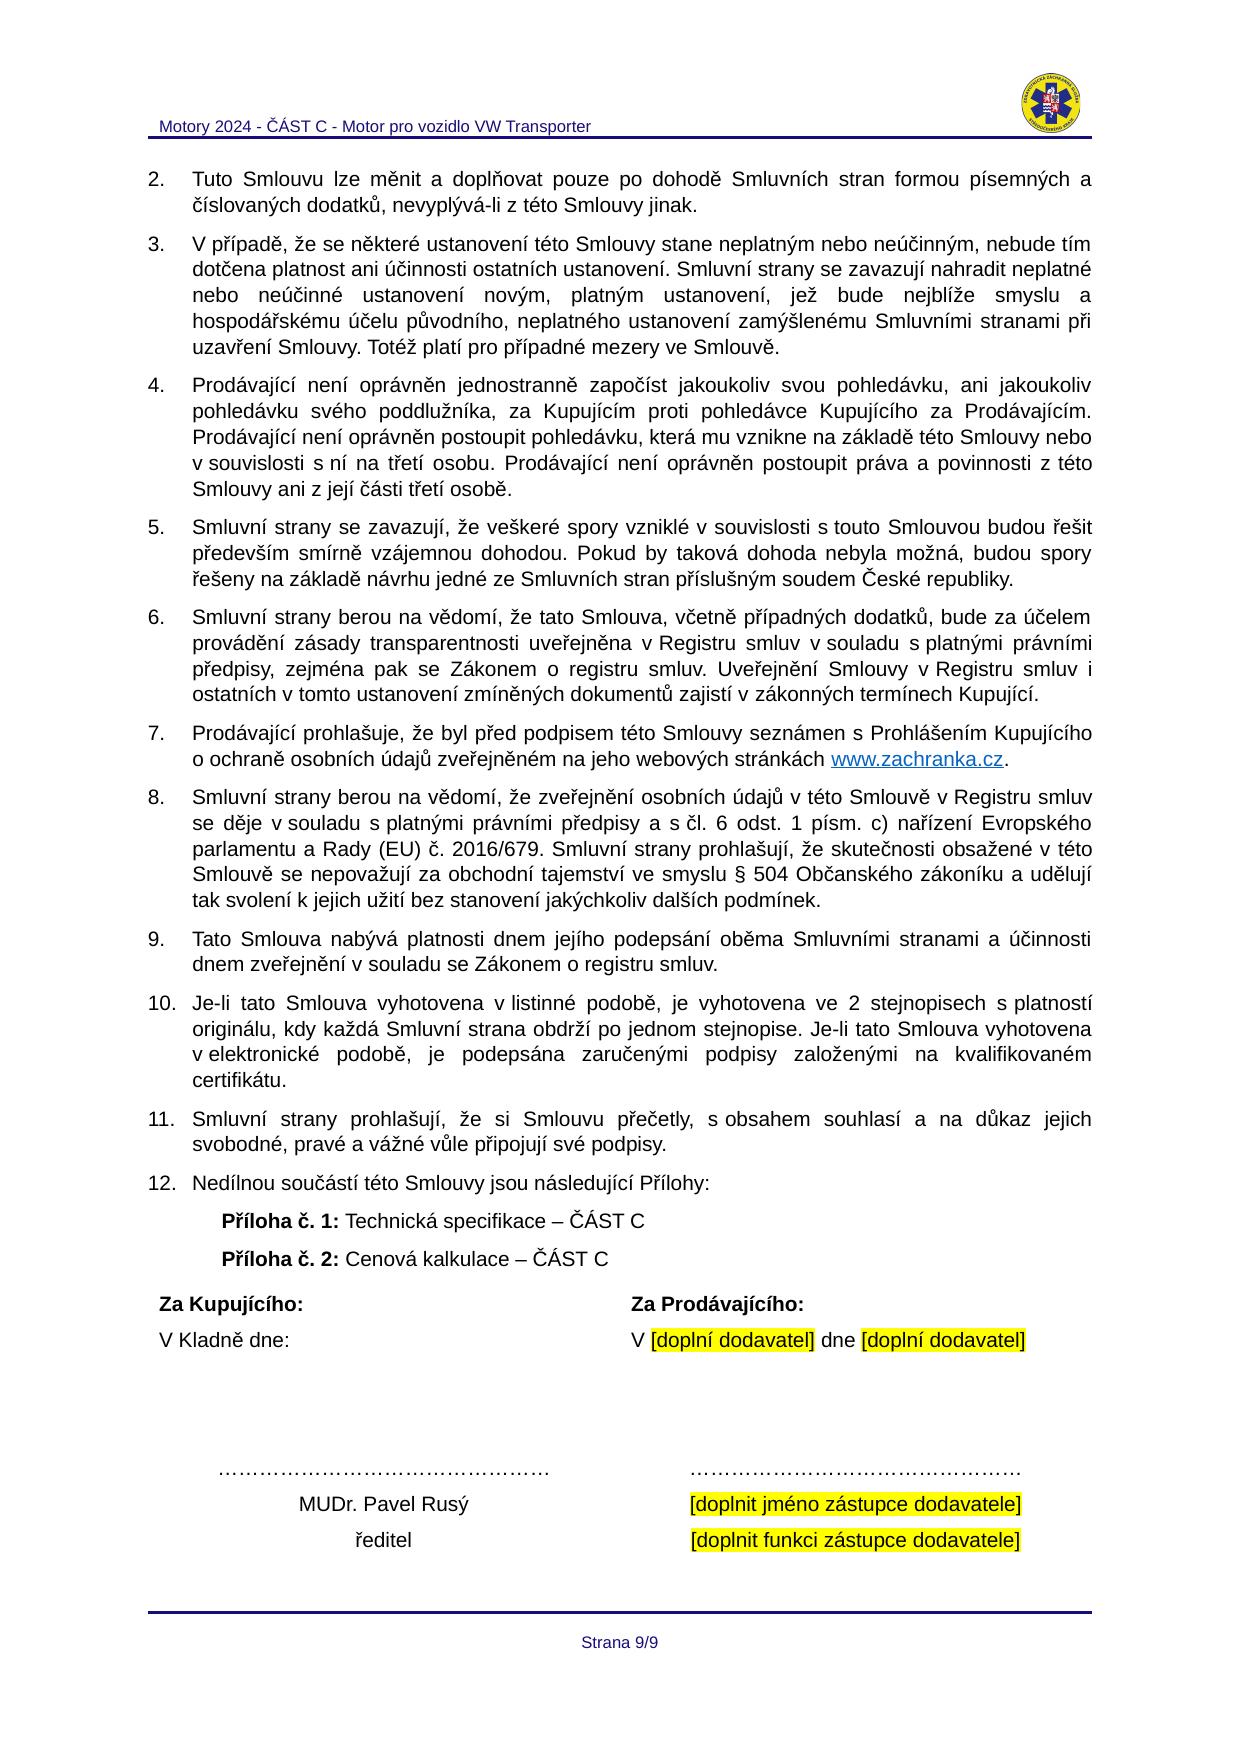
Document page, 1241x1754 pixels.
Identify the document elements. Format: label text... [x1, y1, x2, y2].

text Příloha č. 2: Cenová kalkulace – ČÁST C [192, 1247, 1093, 1271]
table_header Za Prodávajícího: [620, 1286, 1092, 1322]
picture [1021, 73, 1081, 133]
table_cell V [doplní dodavatel] dne [doplní dodavatel] [620, 1322, 1092, 1358]
text Je-li tato Smlouva vyhotovena v listinné podobě, je vyhotovena ve 2 stejnopisech s platností originálu, kdy každá Smluvní strana obdrží po jednom stejnopise. Je-li tato Smlouva vyhotovena v elektronické podobě, je podepsána zaručenými podpisy založenými na kvalifikovaném certifikátu. [148, 991, 1093, 1092]
text Příloha č. 1: Technická specifikace – ČÁST C [192, 1209, 1093, 1233]
table_cell ………………………………………… [148, 1359, 619, 1486]
text Prodávající není oprávněn jednostranně započíst jakoukoliv svou pohledávku, ani jakoukoliv pohledávku svého poddlužníka, za Kupujícím proti pohledávce Kupujícího za Prodávajícím. Prodávající není oprávněn postoupit pohledávku, která mu vznikne na základě této Smlouvy nebo v souvislosti s ní na třetí osobu. Prodávající není oprávněn postoupit práva a povinnosti z této Smlouvy ani z její části třetí osobě. [148, 373, 1093, 500]
table_cell [doplnit funkci zástupce dodavatele] [620, 1522, 1092, 1558]
table_cell V Kladně dne: [148, 1322, 619, 1358]
table_cell [doplnit jméno zástupce dodavatele] [620, 1486, 1092, 1522]
table_cell MUDr. Pavel Rusý [148, 1486, 619, 1522]
text Smluvní strany se zavazují, že veškeré spory vzniklé v souvislosti s touto Smlouvou budou řešit především smírně vzájemnou dohodou. Pokud by taková dohoda nebyla možná, budou spory řešeny na základě návrhu jedné ze Smluvních stran příslušným soudem České republiky. [148, 515, 1093, 590]
table_cell ………………………………………… [620, 1359, 1092, 1486]
text Tuto Smlouvu lze měnit a doplňovat pouze po dohodě Smluvních stran formou písemných a číslovaných dodatků, nevyplývá-li z této Smlouvy jinak. [148, 167, 1093, 217]
text Smluvní strany berou na vědomí, že zveřejnění osobních údajů v této Smlouvě v Registru smluv se děje v souladu s platnými právními předpisy a s čl. 6 odst. 1 písm. c) nařízení Evropského parlamentu a Rady (EU) č. 2016/679. Smluvní strany prohlašují, že skutečnosti obsažené v této Smlouvě se nepovažují za obchodní tajemství ve smyslu § 504 Občanského zákoníku a udělují tak svolení k jejich užití bez stanovení jakýchkoliv dalších podmínek. [148, 785, 1093, 912]
text Smluvní strany berou na vědomí, že tato Smlouva, včetně případných dodatků, bude za účelem provádění zásady transparentnosti uveřejněna v Registru smluv v souladu s platnými právními předpisy, zejména pak se Zákonem o registru smluv. Uveřejnění Smlouvy v Registru smluv i ostatních v tomto ustanovení zmíněných dokumentů zajistí v zákonných termínech Kupující. [148, 605, 1093, 706]
table_header Za Kupujícího: [148, 1286, 619, 1322]
text Nedílnou součástí této Smlouvy jsou následující Přílohy: [148, 1171, 1093, 1194]
text V případě, že se některé ustanovení této Smlouvy stane neplatným nebo neúčinným, nebude tím dotčena platnost ani účinnosti ostatních ustanovení. Smluvní strany se zavazují nahradit neplatné nebo neúčinné ustanovení novým, platným ustanovení, jež bude nejblíže smyslu a hospodářskému účelu původního, neplatného ustanovení zamýšlenému Smluvními stranami při uzavření Smlouvy. Totéž platí pro případné mezery ve Smlouvě. [148, 231, 1093, 359]
text Prodávající prohlašuje, že byl před podpisem této Smlouvy seznámen s Prohlášením Kupujícího o ochraně osobních údajů zveřejněném na jeho webových stránkách www.zachranka.cz. [148, 721, 1093, 770]
table_cell ředitel [148, 1522, 619, 1558]
text Smluvní strany prohlašují, že si Smlouvu přečetly, s obsahem souhlasí a na důkaz jejich svobodné, pravé a vážné vůle připojují své podpisy. [148, 1106, 1093, 1156]
text Tato Smlouva nabývá platnosti dnem jejího podepsání oběma Smluvními stranami a účinnosti dnem zveřejnění v souladu se Zákonem o registru smluv. [148, 926, 1093, 976]
